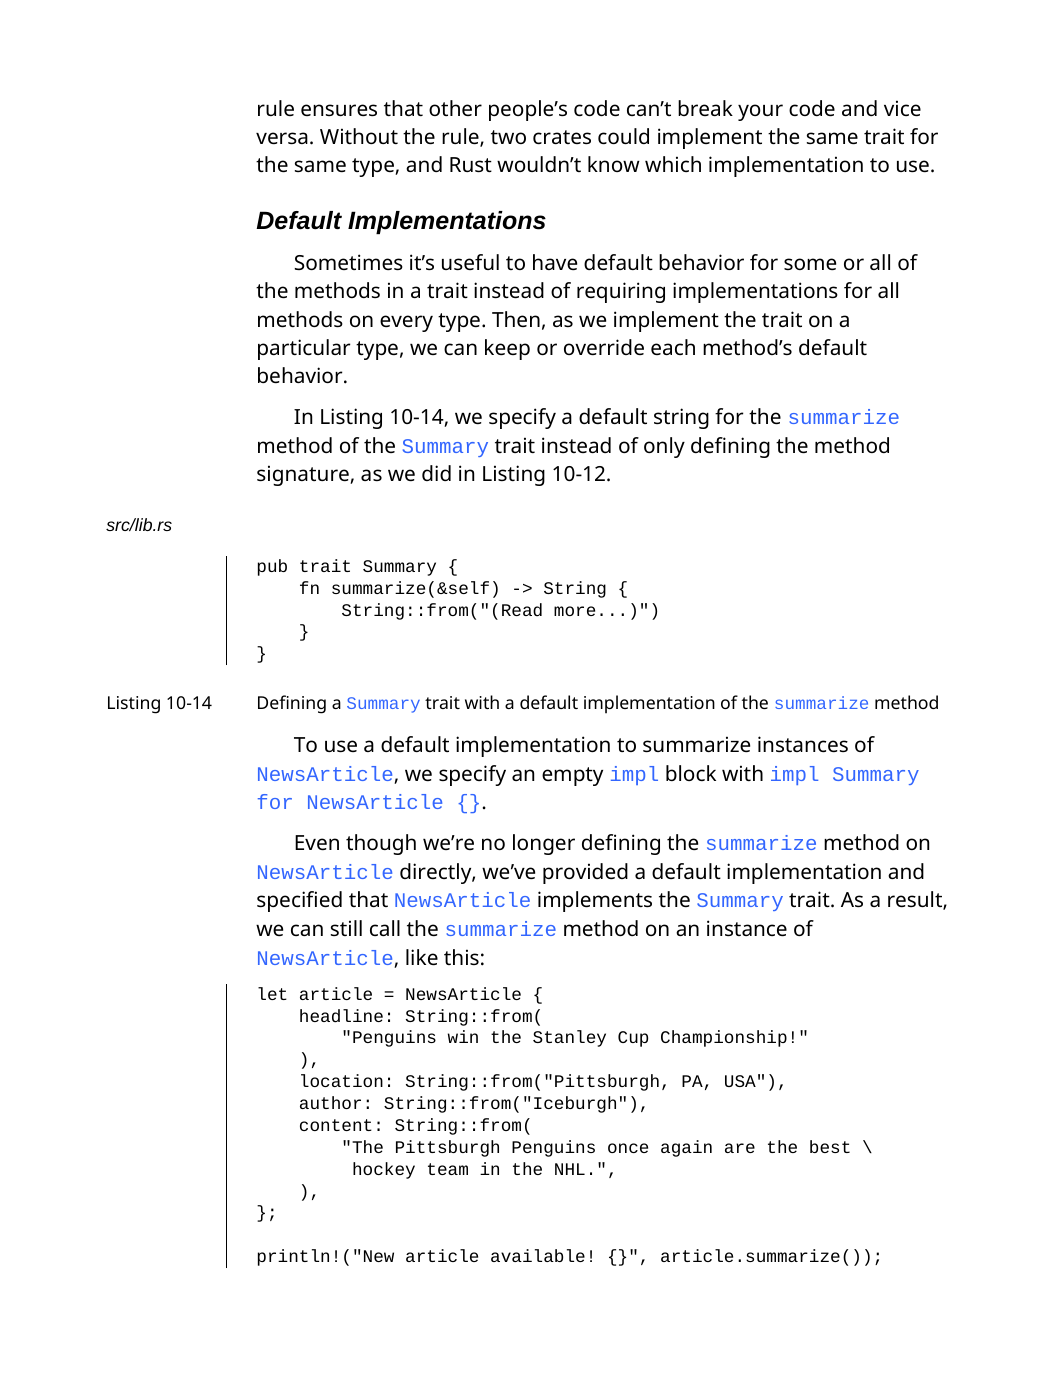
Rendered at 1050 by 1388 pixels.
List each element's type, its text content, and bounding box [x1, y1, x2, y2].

text pub trait Summary { [227, 556, 950, 578]
text Even though we’re no longer defining the summarize method on NewsArticle directly, we’ve provided a default implementation and specified that NewsArticle implements the Summary trait. As a result, we can still call the summarize method on an instance of NewsArticle, like this: [256, 828, 950, 971]
text Default Implementations [256, 204, 950, 235]
text "The Pittsburgh Penguins once again are the best \ [227, 1137, 950, 1159]
text content: String::from( [227, 1115, 950, 1137]
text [256, 94, 950, 179]
text fn summarize(&self) -> String { [227, 578, 950, 599]
text ), [227, 1181, 950, 1202]
text src/lib.rs [106, 513, 950, 535]
text Sometimes it’s useful to have default behavior for some or all of the methods in a trait instead of requiring implementations for all methods on every type. Then, as we implement the trait on a particular type, we can keep or override each method’s default behavior. [256, 248, 950, 390]
text } [227, 621, 950, 643]
text In Listing 10-14, we specify a default string for the summarize method of the Summary trait instead of only defining the method signature, as we did in Listing 10-12. [256, 402, 950, 488]
text To use a default implementation to summarize instances of NewsArticle, we specify an empty impl block with impl Summary for NewsArticle {}. [256, 730, 950, 816]
text }; [227, 1202, 950, 1224]
list Defining a Summary trait with a default implementation of the summarize method [106, 690, 950, 714]
text String::from("(Read more...)") [227, 599, 950, 621]
text author: String::from("Iceburgh"), [227, 1093, 950, 1115]
text println!("New article available! {}", article.summarize()); [227, 1246, 950, 1268]
text "Penguins win the Stanley Cup Championship!" [227, 1027, 950, 1049]
text location: String::from("Pittsburgh, PA, USA"), [227, 1071, 950, 1093]
text let article = NewsArticle { [227, 984, 950, 1006]
text } [227, 643, 950, 665]
text ), [227, 1049, 950, 1071]
text hockey team in the NHL.", [227, 1159, 950, 1181]
text headline: String::from( [227, 1006, 950, 1027]
